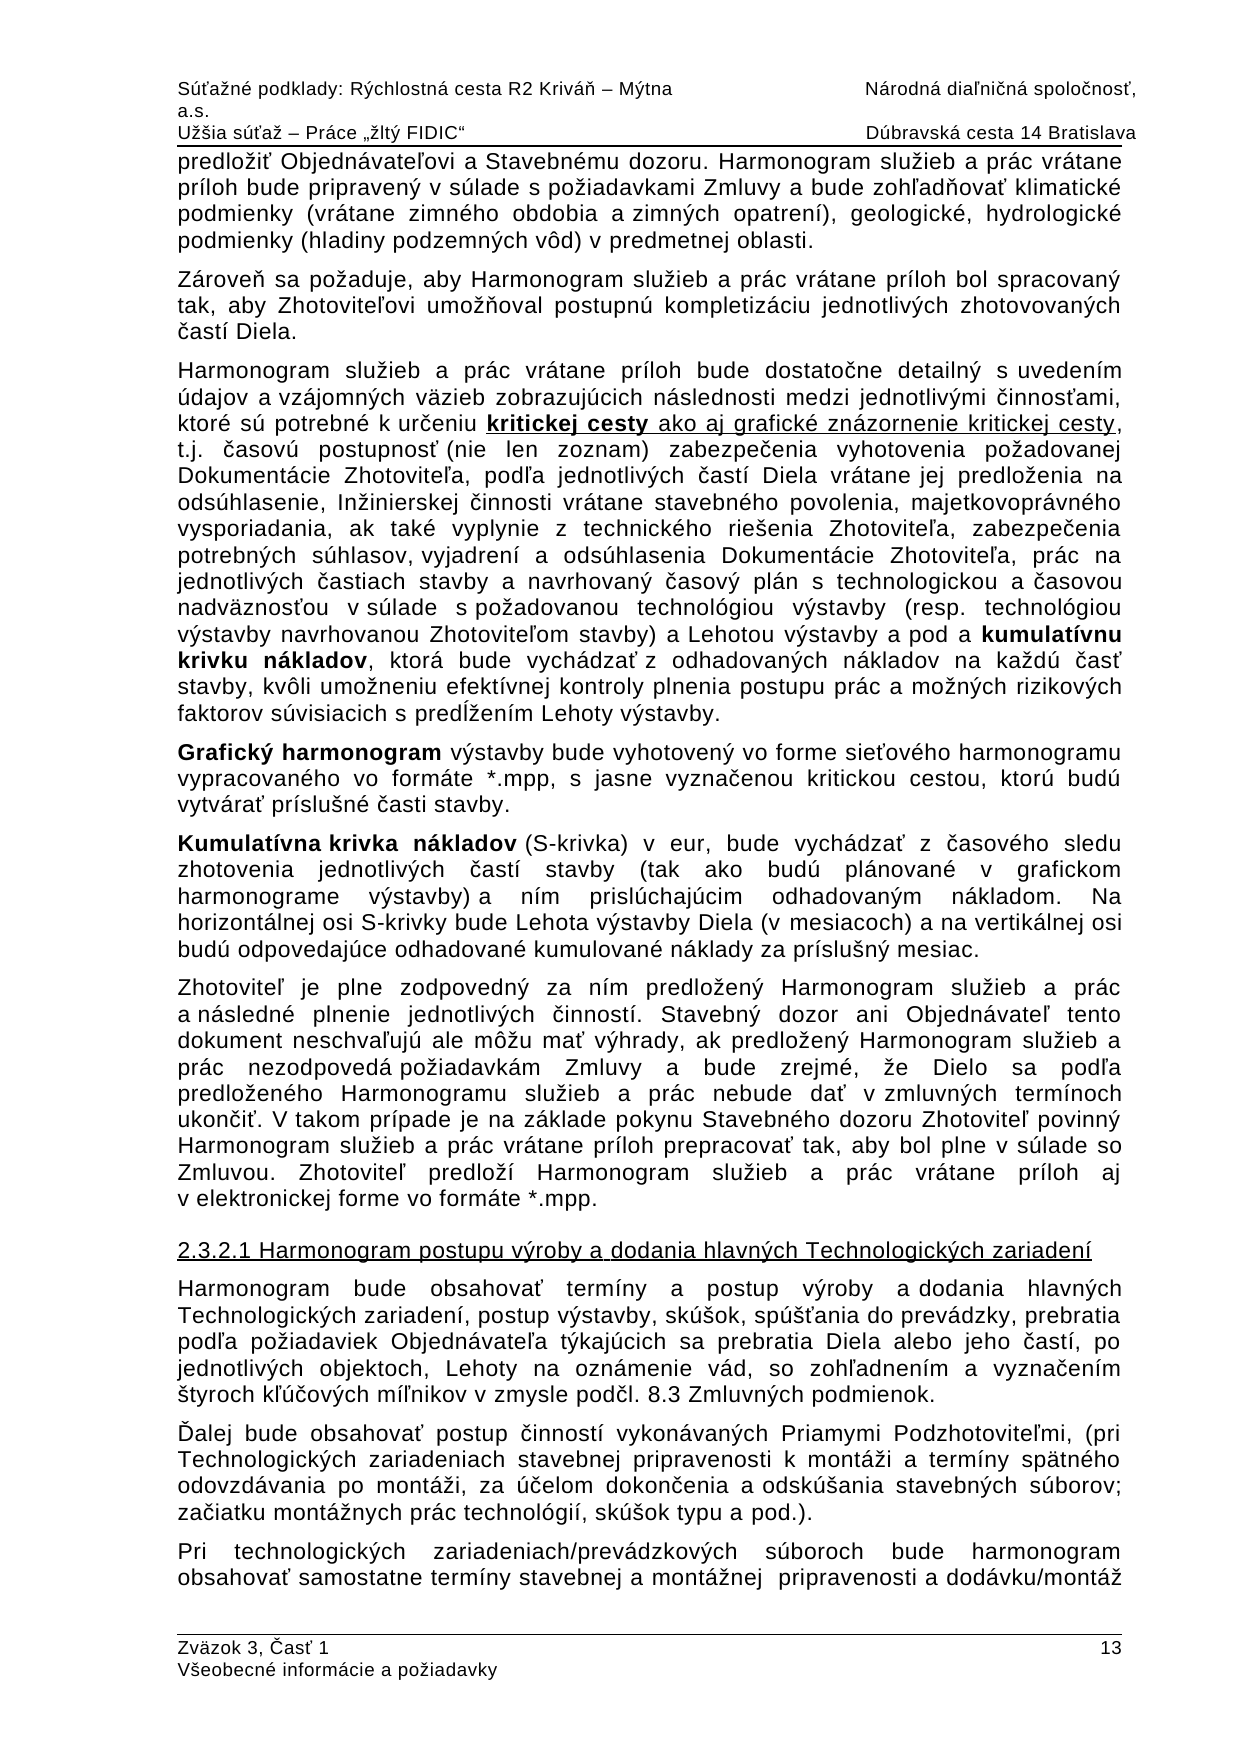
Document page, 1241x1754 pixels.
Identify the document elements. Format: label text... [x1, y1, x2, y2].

text 2.3.2.1 Harmonogram postupu výroby a dodania hlavných Technologických zariadení [177, 1237, 1122, 1263]
list Ďalej bude obsahovať postup činností vykonávaných Priamymi Podzhotoviteľmi, (pri Technologických zariadeniach stavebnej pripravenosti k montáži a termíny spätného odovzdávania po montáži, za účelom dokončenia a odskúšania stavebných súborov; začiatku montážnych prác technológií, skúšok typu a pod.). [177, 1420, 1122, 1525]
text Harmonogram služieb a prác vrátane príloh bude dostatočne detailný s uvedením údajov a vzájomných väzieb zobrazujúcich následnosti medzi jednotlivými činnosťami, ktoré sú potrebné k určeniu kritickej cesty ako aj grafické znázornenie kritickej cesty, t.j. časovú postupnosť (nie len zoznam) zabezpečenia vyhotovenia požadovanej Dokumentácie Zhotoviteľa, podľa jednotlivých častí Diela vrátane jej predloženia na odsúhlasenie, Inžinierskej činnosti vrátane stavebného povolenia, majetkovoprávného vysporiadania, ak také vyplynie z technického riešenia Zhotoviteľa, zabezpečenia potrebných súhlasov, vyjadrení a odsúhlasenia Dokumentácie Zhotoviteľa, prác na jednotlivých častiach stavby a navrhovaný časový plán s technologickou a časovou nadväznosťou v súlade s požadovanou technológiou výstavby (resp. technológiou výstavby navrhovanou Zhotoviteľom stavby) a Lehotou výstavby a pod a kumulatívnu krivku nákladov, ktorá bude vychádzať z odhadovaných nákladov na každú časť stavby, kvôli umožneniu efektívnej kontroly plnenia postupu prác a možných rizikových faktorov súvisiacich s predĺžením Lehoty výstavby. [177, 357, 1122, 726]
text Grafický harmonogram výstavby bude vyhotovený vo forme sieťového harmonogramu vypracovaného vo formáte *.mpp, s jasne vyznačenou kritickou cestou, ktorú budú vytvárať príslušné časti stavby. [177, 738, 1122, 818]
text Kumulatívna krivka nákladov (S-krivka) v eur, bude vychádzať z časového sledu zhotovenia jednotlivých častí stavby (tak ako budú plánované v grafickom harmonograme výstavby) a ním prislúchajúcim odhadovaným nákladom. Na horizontálnej osi S-krivky bude Lehota výstavby Diela (v mesiacoch) a na vertikálnej osi budú odpovedajúce odhadované kumulované náklady za príslušný mesiac. [177, 830, 1122, 962]
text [177, 148, 1122, 253]
text Zároveň sa požaduje, aby Harmonogram služieb a prác vrátane príloh bol spracovaný tak, aby Zhotoviteľovi umožňoval postupnú kompletizáciu jednotlivých zhotovovaných častí Diela. [177, 266, 1122, 344]
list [177, 1538, 1122, 1590]
text Zhotoviteľ je plne zodpovedný za ním predložený Harmonogram služieb a prác a následné plnenie jednotlivých činností. Stavebný dozor ani Objednávateľ tento dokument neschvaľujú ale môžu mať výhrady, ak predložený Harmonogram služieb a prác nezodpovedá požiadavkám Zmluvy a bude zrejmé, že Dielo sa podľa predloženého Harmonogramu služieb a prác nebude dať v zmluvných termínoch ukončiť. V takom prípade je na základe pokynu Stavebného dozoru Zhotoviteľ povinný Harmonogram služieb a prác vrátane príloh prepracovať tak, aby bol plne v súlade so Zmluvou. Zhotoviteľ predloží Harmonogram služieb a prác vrátane príloh aj v elektronickej forme vo formáte *.mpp. [177, 974, 1122, 1212]
text Harmonogram bude obsahovať termíny a postup výroby a dodania hlavných Technologických zariadení, postup výstavby, skúšok, spúšťania do prevádzky, prebratia podľa požiadaviek Objednávateľa týkajúcich sa prebratia Diela alebo jeho častí, po jednotlivých objektoch, Lehoty na oznámenie vád, so zohľadnením a vyznačením štyroch kľúčových míľnikov v zmysle podčl. 8.3 Zmluvných podmienok. [177, 1275, 1122, 1407]
